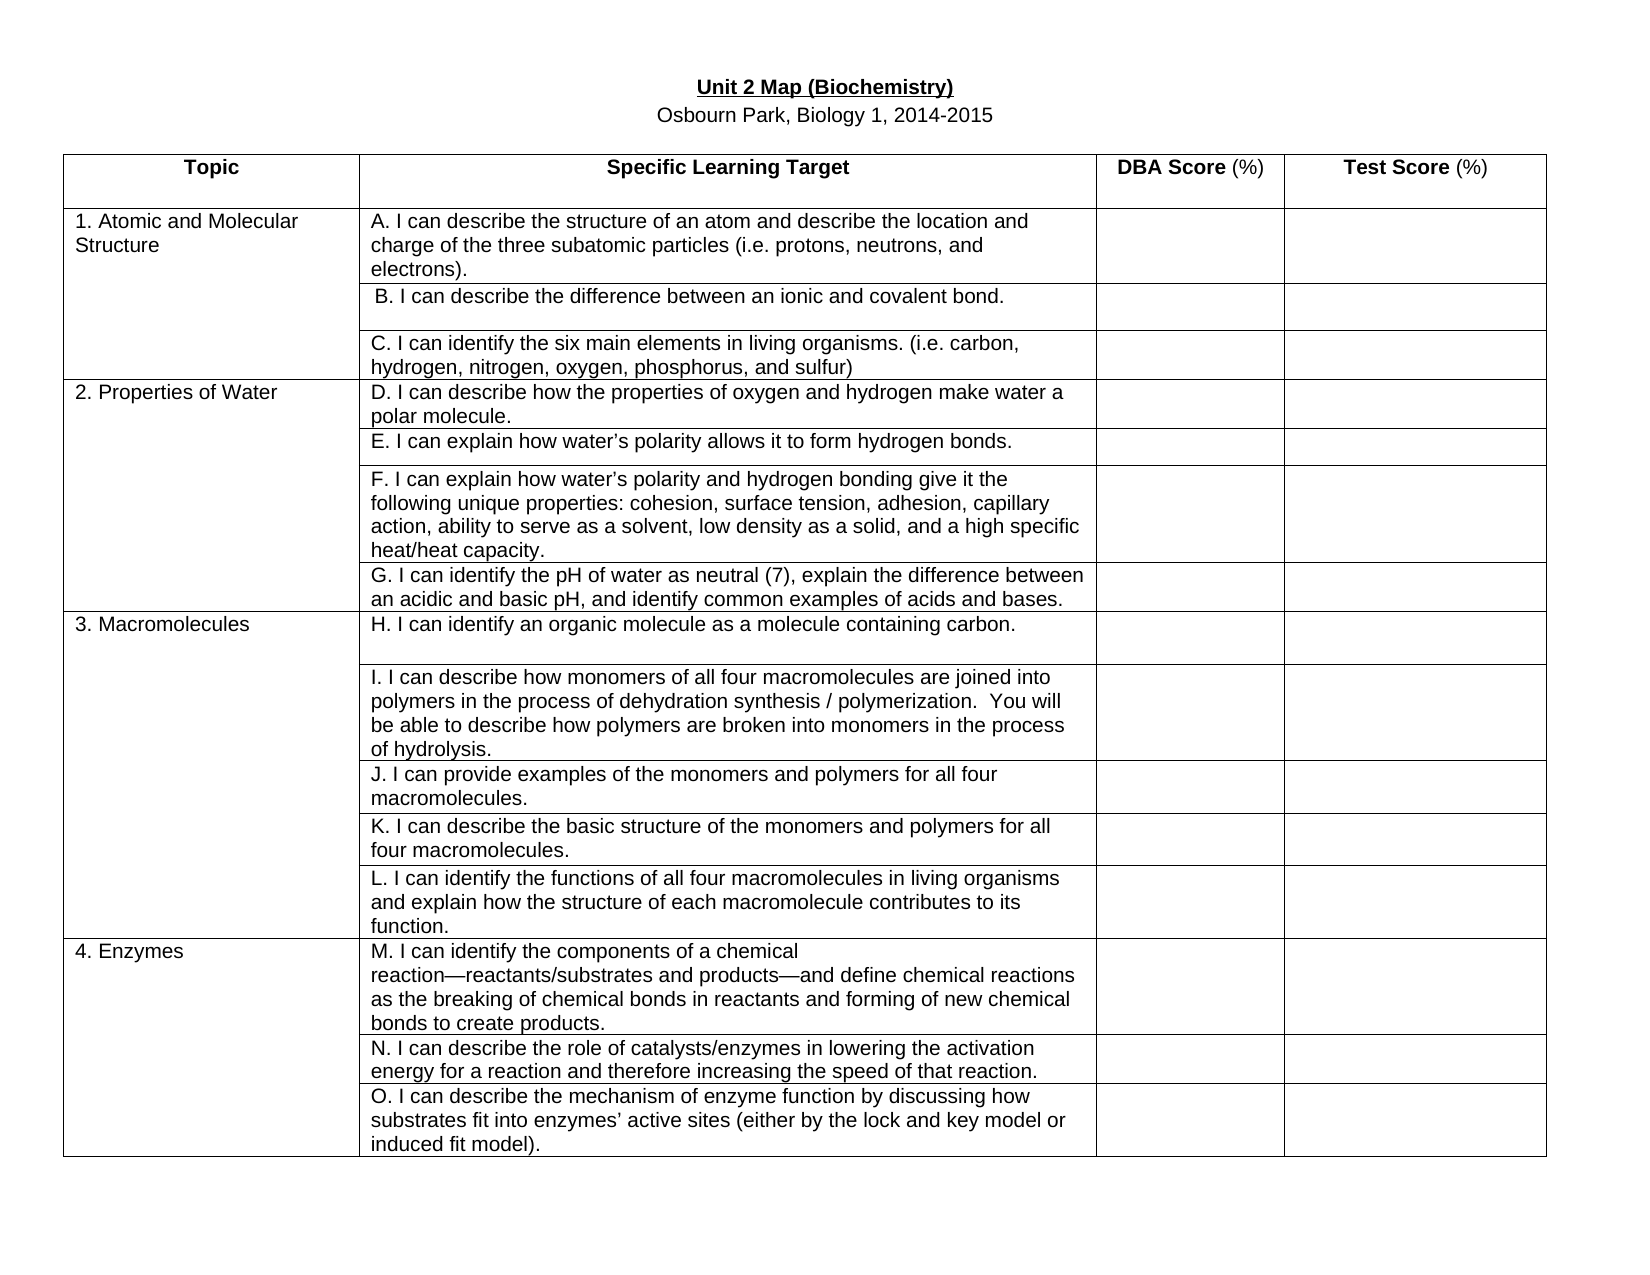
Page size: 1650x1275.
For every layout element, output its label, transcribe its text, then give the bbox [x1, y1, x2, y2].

table_cell [1285, 1035, 1546, 1083]
table_cell [1097, 866, 1284, 937]
table_cell 2. Properties of Water [64, 380, 359, 611]
table_cell A. I can describe the structure of an atom and describe the location and charge of the three subatomic particles (i.e. protons, neutrons, and electrons). [360, 209, 1096, 283]
table_cell [1285, 466, 1546, 562]
table_cell B. I can describe the difference between an ionic and covalent bond. [360, 284, 1096, 330]
table_cell [1097, 331, 1284, 379]
table_cell [1285, 866, 1546, 937]
table_cell [1285, 429, 1546, 465]
text Unit 2 Map (Biochemistry) [75, 75, 1575, 99]
table_cell F. I can explain how water’s polarity and hydrogen bonding give it the following unique properties: cohesion, surface tension, adhesion, capillary action, ability to serve as a solvent, low density as a solid, and a high specific heat/heat capacity. [360, 466, 1096, 562]
table_cell G. I can identify the pH of water as neutral (7), explain the difference between an acidic and basic pH, and identify common examples of acids and bases. [360, 563, 1096, 611]
table_cell [1097, 612, 1284, 663]
table_cell [1285, 612, 1546, 663]
table_cell [1285, 814, 1546, 864]
table_cell [1285, 284, 1546, 330]
table_header Test Score (%) [1285, 155, 1546, 208]
table_cell H. I can identify an organic molecule as a molecule containing carbon. [360, 612, 1096, 663]
table_header Topic [64, 155, 359, 208]
table_cell I. I can describe how monomers of all four macromolecules are joined into polymers in the process of dehydration synthesis / polymerization. You will be able to describe how polymers are broken into monomers in the process of hydrolysis. [360, 665, 1096, 760]
table_cell [1097, 284, 1284, 330]
table_cell [1285, 380, 1546, 428]
table_cell E. I can explain how water’s polarity allows it to form hydrogen bonds. [360, 429, 1096, 465]
table_cell [1097, 939, 1284, 1034]
table_cell [1285, 331, 1546, 379]
table_cell L. I can identify the functions of all four macromolecules in living organisms and explain how the structure of each macromolecule contributes to its function. [360, 866, 1096, 937]
table_cell [1097, 1084, 1284, 1156]
table_cell K. I can describe the basic structure of the monomers and polymers for all four macromolecules. [360, 814, 1096, 864]
table_cell [1285, 939, 1546, 1034]
table_header DBA Score (%) [1097, 155, 1284, 208]
table_cell O. I can describe the mechanism of enzyme function by discussing how substrates fit into enzymes’ active sites (either by the lock and key model or induced fit model). [360, 1084, 1096, 1156]
table_cell 3. Macromolecules [64, 612, 359, 937]
table_cell [1097, 1035, 1284, 1083]
table_cell [1097, 380, 1284, 428]
table_cell N. I can describe the role of catalysts/enzymes in lowering the activation energy for a reaction and therefore increasing the speed of that reaction. [360, 1035, 1096, 1083]
table_cell [1097, 466, 1284, 562]
table_cell [1285, 1084, 1546, 1156]
text Osbourn Park, Biology 1, 2014-2015 [75, 102, 1575, 126]
table_cell [1285, 209, 1546, 283]
table_cell [1097, 209, 1284, 283]
table_cell [1285, 563, 1546, 611]
table_cell 1. Atomic and Molecular Structure [64, 209, 359, 379]
table_cell [1097, 665, 1284, 760]
table_cell [1285, 761, 1546, 812]
table_cell [1097, 429, 1284, 465]
table_cell 4. Enzymes [64, 939, 359, 1156]
table_header Specific Learning Target [360, 155, 1096, 208]
table_cell D. I can describe how the properties of oxygen and hydrogen make water a polar molecule. [360, 380, 1096, 428]
table_cell [1285, 665, 1546, 760]
table_cell J. I can provide examples of the monomers and polymers for all four macromolecules. [360, 761, 1096, 812]
table_cell [1097, 761, 1284, 812]
table_cell [1097, 814, 1284, 864]
table_cell M. I can identify the components of a chemical reaction—reactants/substrates and products—and define chemical reactions as the breaking of chemical bonds in reactants and forming of new chemical bonds to create products. [360, 939, 1096, 1034]
table_cell C. I can identify the six main elements in living organisms. (i.e. carbon, hydrogen, nitrogen, oxygen, phosphorus, and sulfur) [360, 331, 1096, 379]
table_cell [1097, 563, 1284, 611]
